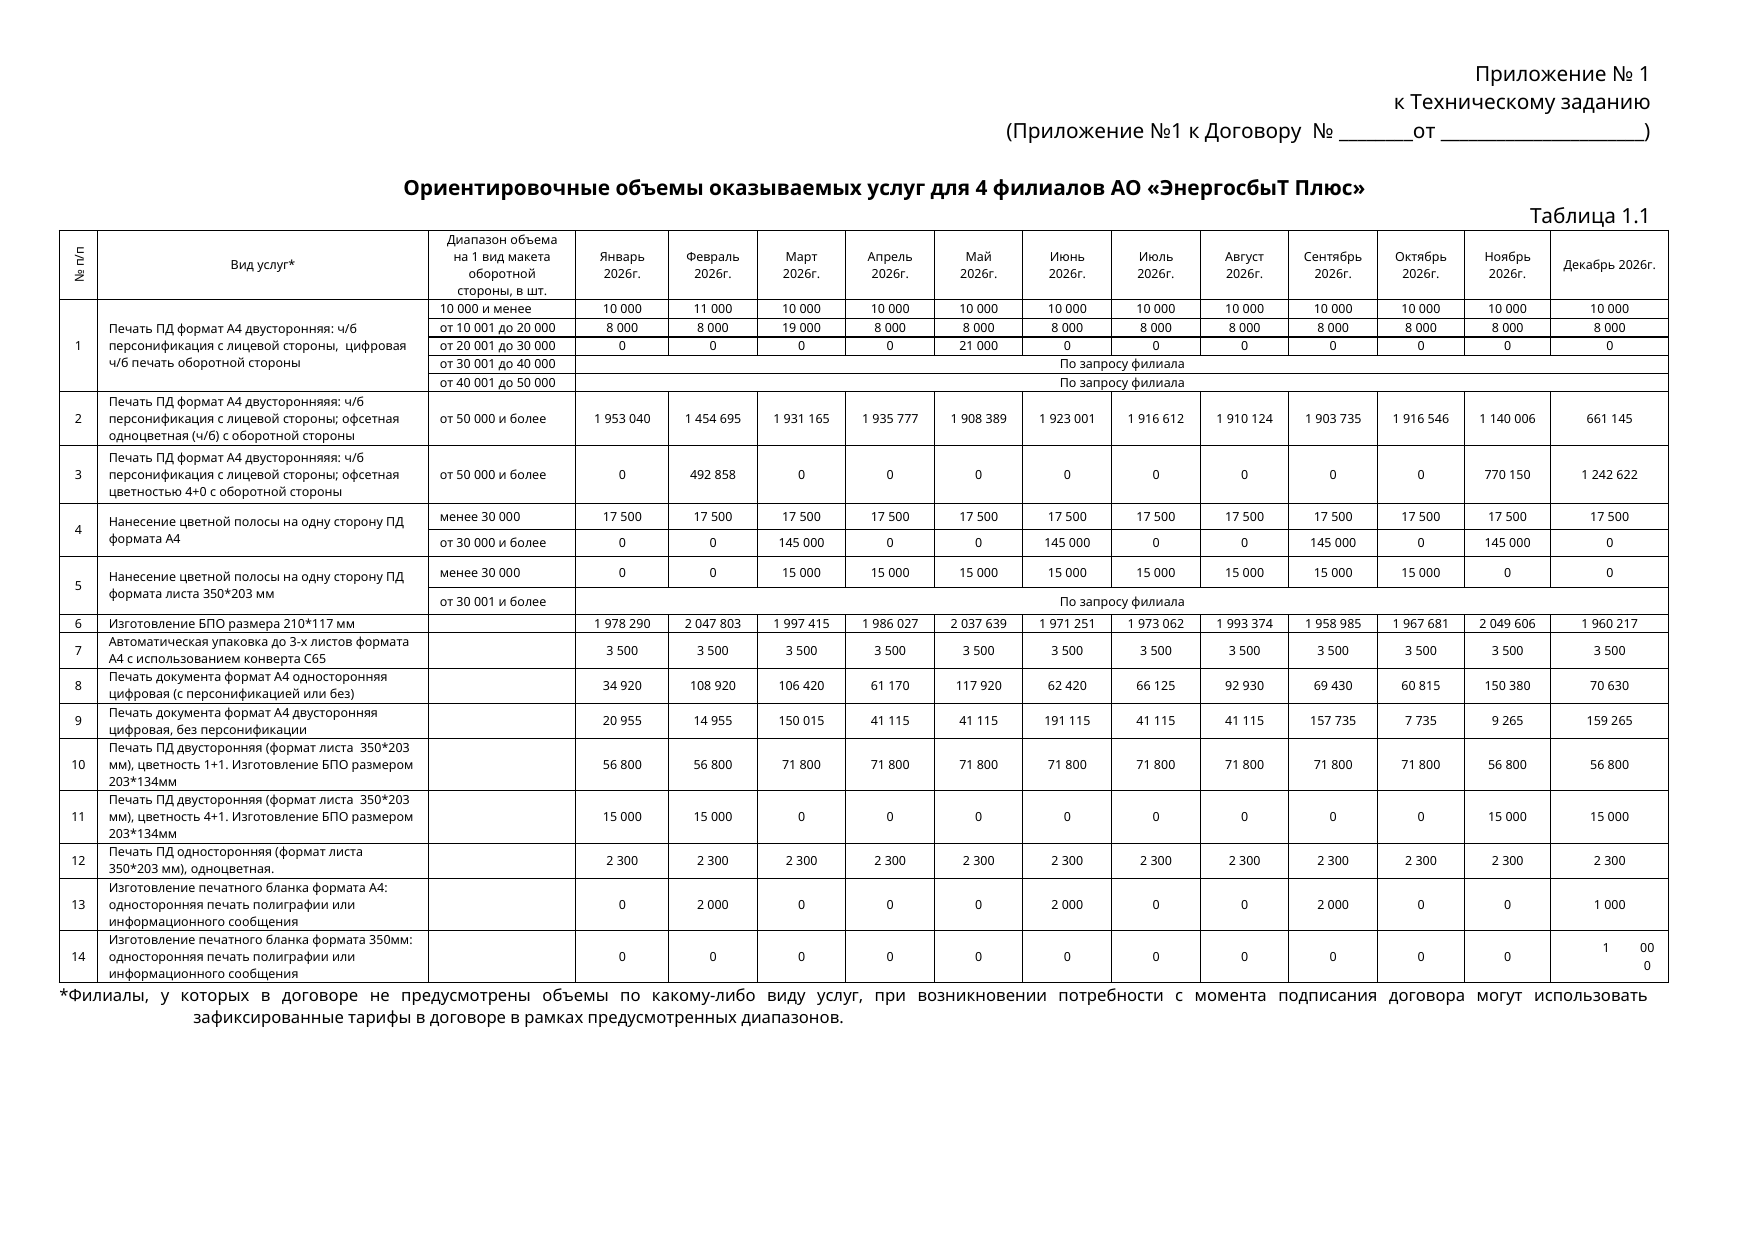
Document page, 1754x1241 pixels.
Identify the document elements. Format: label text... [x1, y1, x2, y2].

table_cell 0 [846, 879, 934, 930]
table_cell [429, 669, 575, 703]
table_cell 56 800 [669, 739, 757, 790]
table_cell от 40 001 до 50 000 [429, 374, 575, 391]
table_cell 62 420 [1023, 669, 1111, 703]
table_cell 2 047 803 [669, 615, 757, 632]
table_cell 71 800 [1289, 739, 1377, 790]
table_cell 0 [1112, 791, 1200, 842]
table_cell 2 300 [1289, 844, 1377, 878]
table_cell [429, 791, 575, 842]
table_cell 0 [1465, 931, 1550, 982]
table_cell 56 800 [1551, 739, 1668, 790]
text (Приложение №1 к Договору № ________от ______________________) [118, 116, 1651, 144]
table_cell 17 500 [576, 504, 668, 529]
table_cell 20 955 [576, 704, 668, 738]
table_cell 17 500 [1289, 504, 1377, 529]
table_cell от 30 000 и более [429, 530, 575, 556]
table_cell 2 037 639 [935, 615, 1022, 632]
table_cell 10 000 [846, 300, 934, 318]
table_cell 0 [1201, 931, 1288, 982]
table_cell 0 [1023, 791, 1111, 842]
table_cell 000 [1551, 931, 1668, 982]
table_cell 71 800 [1112, 739, 1200, 790]
table_cell 0 [576, 338, 668, 354]
table_cell от 20 001 до 30 000 [429, 338, 575, 354]
table_cell 13 [60, 879, 97, 930]
table_cell 71 800 [1201, 739, 1288, 790]
table_cell [429, 879, 575, 930]
table_cell 0 [935, 446, 1022, 503]
table_cell 0 [669, 530, 757, 556]
table_cell 10 [60, 739, 97, 790]
table_cell 15 000 [1289, 557, 1377, 587]
table_cell 15 000 [1023, 557, 1111, 587]
table_cell 3 500 [1023, 633, 1111, 667]
table_cell 2 049 606 [1465, 615, 1550, 632]
table_cell 10 000 [1289, 300, 1377, 318]
table_cell 3 500 [1378, 633, 1464, 667]
table_cell 0 [758, 931, 845, 982]
table_cell 41 115 [846, 704, 934, 738]
table_cell 150 015 [758, 704, 845, 738]
table_cell 41 115 [1112, 704, 1200, 738]
table_cell 0 [576, 879, 668, 930]
table_cell 0 [669, 931, 757, 982]
table_cell 8 000 [1465, 319, 1550, 336]
table_cell 0 [1465, 557, 1550, 587]
table_cell 1 973 062 [1112, 615, 1200, 632]
table_cell 8 000 [1551, 319, 1668, 336]
table_cell 0 [1289, 338, 1377, 354]
table_cell 8 000 [846, 319, 934, 336]
table_cell 145 000 [758, 530, 845, 556]
table_cell 2 300 [576, 844, 668, 878]
table_cell 0 [1551, 530, 1668, 556]
table_cell 17 500 [758, 504, 845, 529]
table_cell 1 923 001 [1023, 392, 1111, 445]
table_cell 21 000 [935, 338, 1022, 354]
table_cell Изготовление печатного бланка формата 350мм: односторонняя печать полиграфии или информационного сообщения [98, 931, 428, 982]
table_cell Печать ПД двусторонняя (формат листа 350*203 мм), цветность 4+1. Изготовление БПО размером 203*134мм [98, 791, 428, 842]
table_cell 2 300 [758, 844, 845, 878]
table_cell Печать ПД односторонняя (формат листа 350*203 мм), одноцветная. [98, 844, 428, 878]
table_cell 0 [1289, 931, 1377, 982]
table_cell 0 [669, 338, 757, 354]
table_cell 1 242 622 [1551, 446, 1668, 503]
table_cell 8 000 [1201, 319, 1288, 336]
table_cell 1 000 [1551, 879, 1668, 930]
table_cell 8 000 [935, 319, 1022, 336]
table_cell Печать ПД формат А4 двусторонняя: ч/б персонификация с лицевой стороны, цифровая ч/б печать оборотной стороны [98, 300, 428, 391]
table_cell 17 500 [669, 504, 757, 529]
table_cell 1 978 290 [576, 615, 668, 632]
table_cell 3 500 [1201, 633, 1288, 667]
table_cell [429, 739, 575, 790]
table_cell 117 920 [935, 669, 1022, 703]
table_cell 7 735 [1378, 704, 1464, 738]
table_cell 1 986 027 [846, 615, 934, 632]
table_cell 8 000 [1289, 319, 1377, 336]
table_cell 5 [60, 557, 97, 614]
table_cell 0 [935, 530, 1022, 556]
table_cell 10 000 [1465, 300, 1550, 318]
table_cell 17 500 [1023, 504, 1111, 529]
table_cell 2 300 [1023, 844, 1111, 878]
table_cell 0 [576, 530, 668, 556]
table_cell 1 910 124 [1201, 392, 1288, 445]
table_cell По запросу филиала [576, 356, 1668, 373]
table_cell 1 903 735 [1289, 392, 1377, 445]
table_cell 0 [1023, 338, 1111, 354]
table_cell 66 125 [1112, 669, 1200, 703]
table_cell 0 [1201, 791, 1288, 842]
table_cell 3 500 [1465, 633, 1550, 667]
table_cell 2 300 [1551, 844, 1668, 878]
list *Филиалы, у которых в договоре не предусмотрены объемы по какому-либо виду услуг, при возникновении потребности с момента подписания договора могут использовать зафиксированные тарифы в договоре в рамках предусмотренных диапазонов. [59, 983, 1651, 1029]
table_cell 41 115 [1201, 704, 1288, 738]
table_cell 191 115 [1023, 704, 1111, 738]
table_cell 1 454 695 [669, 392, 757, 445]
table_cell 2 300 [1201, 844, 1288, 878]
table_cell 0 [846, 791, 934, 842]
table_cell Нанесение цветной полосы на одну сторону ПД формата листа 350*203 мм [98, 557, 428, 614]
table_header Диапазон объема на 1 вид макета оборотной стороны, в шт. [429, 231, 575, 299]
table_cell 1 960 217 [1551, 615, 1668, 632]
table_cell 1 971 251 [1023, 615, 1111, 632]
table_cell 0 [758, 791, 845, 842]
table_cell 1 967 681 [1378, 615, 1464, 632]
table_cell 10 000 [1023, 300, 1111, 318]
table_cell 0 [758, 338, 845, 354]
table_cell 71 800 [846, 739, 934, 790]
table_cell 0 [576, 446, 668, 503]
table_cell менее 30 000 [429, 504, 575, 529]
text Приложение № 1 [118, 59, 1651, 87]
table_cell от 30 001 до 40 000 [429, 356, 575, 373]
table_cell 2 [60, 392, 97, 445]
table_cell По запросу филиала [576, 374, 1668, 391]
table_cell 661 145 [1551, 392, 1668, 445]
table_cell 8 000 [1378, 319, 1464, 336]
table_cell 3 500 [1551, 633, 1668, 667]
table_cell 1 931 165 [758, 392, 845, 445]
table_cell 60 815 [1378, 669, 1464, 703]
table_cell Печать документа формат А4 двусторонняя цифровая, без персонификации [98, 704, 428, 738]
table_cell 15 000 [758, 557, 845, 587]
table_cell 1 935 777 [846, 392, 934, 445]
table_header Январь 2026г. [576, 231, 668, 299]
table_cell [429, 931, 575, 982]
table_cell 1 958 985 [1289, 615, 1377, 632]
table_cell 17 500 [1201, 504, 1288, 529]
table_cell от 50 000 и более [429, 392, 575, 445]
table_header Июль 2026г. [1112, 231, 1200, 299]
table_cell 41 115 [935, 704, 1022, 738]
table_cell Печать ПД формат А4 двусторонняяя: ч/б персонификация с лицевой стороны; офсетная одноцветная (ч/б) с оборотной стороны [98, 392, 428, 445]
table_cell 0 [1551, 338, 1668, 354]
table_cell 14 955 [669, 704, 757, 738]
table_cell 1 916 546 [1378, 392, 1464, 445]
table_cell Изготовление печатного бланка формата А4: односторонняя печать полиграфии или информационного сообщения [98, 879, 428, 930]
table_cell 0 [1201, 530, 1288, 556]
text Таблица 1.1 [118, 201, 1651, 230]
text к Техническому заданию [118, 87, 1651, 116]
table_cell 1 908 389 [935, 392, 1022, 445]
table_cell Печать ПД формат А4 двусторонняяя: ч/б персонификация с лицевой стороны; офсетная цветностью 4+0 с оборотной стороны [98, 446, 428, 503]
table_cell 56 800 [1465, 739, 1550, 790]
table_cell 14 [60, 931, 97, 982]
table_cell 10 000 и менее [429, 300, 575, 318]
table_cell 1 140 006 [1465, 392, 1550, 445]
table_cell 17 500 [846, 504, 934, 529]
table_cell 1 916 612 [1112, 392, 1200, 445]
table_cell 0 [935, 879, 1022, 930]
table_cell 3 500 [576, 633, 668, 667]
table_header Вид услуг* [98, 231, 428, 299]
table_header Март 2026г. [758, 231, 845, 299]
table_cell 0 [1023, 931, 1111, 982]
table_cell Нанесение цветной полосы на одну сторону ПД формата А4 [98, 504, 428, 556]
table_cell 108 920 [669, 669, 757, 703]
table_cell 12 [60, 844, 97, 878]
table_cell 8 000 [669, 319, 757, 336]
table_cell 15 000 [846, 557, 934, 587]
table_cell 0 [1289, 446, 1377, 503]
table_cell 71 800 [1378, 739, 1464, 790]
table_cell 61 170 [846, 669, 934, 703]
table_cell 17 500 [935, 504, 1022, 529]
table_cell 34 920 [576, 669, 668, 703]
table_cell 10 000 [576, 300, 668, 318]
table_cell 0 [1201, 338, 1288, 354]
table_cell 10 000 [1112, 300, 1200, 318]
table_header Ноябрь 2026г. [1465, 231, 1550, 299]
table_cell 145 000 [1023, 530, 1111, 556]
table_cell 159 265 [1551, 704, 1668, 738]
table_cell 19 000 [758, 319, 845, 336]
table_cell По запросу филиала [576, 588, 1668, 614]
table_cell от 30 001 и более [429, 588, 575, 614]
table_cell 3 500 [1112, 633, 1200, 667]
table_cell Автоматическая упаковка до 3-х листов формата А4 с использованием конверта С65 [98, 633, 428, 667]
table_cell 0 [758, 879, 845, 930]
table_cell 0 [1289, 791, 1377, 842]
table_cell 2 300 [1112, 844, 1200, 878]
table_cell 0 [846, 338, 934, 354]
table_cell 0 [1201, 879, 1288, 930]
table_cell 71 800 [1023, 739, 1111, 790]
table_header № п/п [60, 231, 97, 299]
table_cell 8 [60, 669, 97, 703]
table_cell 2 300 [846, 844, 934, 878]
table_cell 71 800 [935, 739, 1022, 790]
table_cell Печать документа формат А4 односторонняя цифровая (с персонификацией или без) [98, 669, 428, 703]
table_cell 0 [935, 791, 1022, 842]
table_cell 145 000 [1289, 530, 1377, 556]
table_cell от 10 001 до 20 000 [429, 319, 575, 336]
table_cell 3 500 [846, 633, 934, 667]
table_header Июнь 2026г. [1023, 231, 1111, 299]
table_cell 17 500 [1378, 504, 1464, 529]
table_cell 0 [758, 446, 845, 503]
table_cell 10 000 [935, 300, 1022, 318]
table_cell 0 [846, 530, 934, 556]
table_cell 15 000 [669, 791, 757, 842]
table_cell 145 000 [1465, 530, 1550, 556]
table_cell 0 [1112, 931, 1200, 982]
table_header Декабрь 2026г. [1551, 231, 1668, 299]
table_cell 1 [60, 300, 97, 391]
table_cell 10 000 [1551, 300, 1668, 318]
table_cell [429, 844, 575, 878]
table_cell 0 [1378, 879, 1464, 930]
table_cell 9 265 [1465, 704, 1550, 738]
table_cell 0 [846, 931, 934, 982]
table_cell 15 000 [576, 791, 668, 842]
table_cell 0 [1378, 791, 1464, 842]
table_cell 2 300 [669, 844, 757, 878]
table_cell 0 [846, 446, 934, 503]
table_cell 10 000 [1378, 300, 1464, 318]
table_cell 2 300 [1465, 844, 1550, 878]
table_header Август 2026г. [1201, 231, 1288, 299]
table_cell [429, 633, 575, 667]
table_cell 0 [576, 931, 668, 982]
table_cell 0 [1378, 338, 1464, 354]
table_cell 3 [60, 446, 97, 503]
table_cell 2 300 [935, 844, 1022, 878]
table_cell 0 [1551, 557, 1668, 587]
table_cell 10 000 [758, 300, 845, 318]
table_cell 71 800 [758, 739, 845, 790]
table_cell менее 30 000 [429, 557, 575, 587]
table_cell 3 500 [1289, 633, 1377, 667]
table_header Апрель 2026г. [846, 231, 934, 299]
table_cell 92 930 [1201, 669, 1288, 703]
table_cell 0 [669, 557, 757, 587]
table_cell 56 800 [576, 739, 668, 790]
table_cell 1 997 415 [758, 615, 845, 632]
table_cell 8 000 [1112, 319, 1200, 336]
table_cell 17 500 [1465, 504, 1550, 529]
table_cell 11 [60, 791, 97, 842]
table_cell 2 000 [669, 879, 757, 930]
table_cell 3 500 [758, 633, 845, 667]
table_cell Печать ПД двусторонняя (формат листа 350*203 мм), цветность 1+1. Изготовление БПО размером 203*134мм [98, 739, 428, 790]
table_cell 3 500 [669, 633, 757, 667]
table_cell 2 000 [1023, 879, 1111, 930]
table_cell 157 735 [1289, 704, 1377, 738]
table_cell от 50 000 и более [429, 446, 575, 503]
table_cell 7 [60, 633, 97, 667]
table_header Февраль 2026г. [669, 231, 757, 299]
table_header Сентябрь 2026г. [1289, 231, 1377, 299]
table_cell 2 300 [1378, 844, 1464, 878]
table_cell 0 [1112, 446, 1200, 503]
table_cell 15 000 [1378, 557, 1464, 587]
table_cell 8 000 [576, 319, 668, 336]
table_cell 8 000 [1023, 319, 1111, 336]
table_cell 0 [576, 557, 668, 587]
table_cell 0 [1378, 931, 1464, 982]
table_cell 10 000 [1201, 300, 1288, 318]
table_cell 0 [1112, 338, 1200, 354]
table_header Октябрь 2026г. [1378, 231, 1464, 299]
table_cell 0 [1201, 446, 1288, 503]
table_cell 15 000 [1201, 557, 1288, 587]
table_header Май 2026г. [935, 231, 1022, 299]
table_cell 17 500 [1112, 504, 1200, 529]
table_cell [429, 615, 575, 632]
table_cell 0 [1112, 530, 1200, 556]
table_cell 70 630 [1551, 669, 1668, 703]
table_cell 6 [60, 615, 97, 632]
table_cell 15 000 [1112, 557, 1200, 587]
table_cell 15 000 [1465, 791, 1550, 842]
table_cell 3 500 [935, 633, 1022, 667]
table_cell 0 [1112, 879, 1200, 930]
table_cell 1 993 374 [1201, 615, 1288, 632]
table_cell 492 858 [669, 446, 757, 503]
table_cell 0 [1465, 879, 1550, 930]
table_cell 4 [60, 504, 97, 556]
table_cell 106 420 [758, 669, 845, 703]
table_cell 0 [935, 931, 1022, 982]
table_cell [429, 704, 575, 738]
table_cell 770 150 [1465, 446, 1550, 503]
table_cell 1 953 040 [576, 392, 668, 445]
table_cell 11 000 [669, 300, 757, 318]
table_cell 0 [1465, 338, 1550, 354]
table_cell 2 000 [1289, 879, 1377, 930]
table_cell 15 000 [1551, 791, 1668, 842]
table_cell 0 [1378, 530, 1464, 556]
table_cell 15 000 [935, 557, 1022, 587]
table_cell 9 [60, 704, 97, 738]
table_cell 150 380 [1465, 669, 1550, 703]
table_cell 69 430 [1289, 669, 1377, 703]
table_cell Изготовление БПО размера 210*117 мм [98, 615, 428, 632]
table_cell 17 500 [1551, 504, 1668, 529]
text Ориентировочные объемы оказываемых услуг для 4 филиалов АО «ЭнергосбыТ Плюс» [118, 173, 1651, 201]
table_cell 0 [1378, 446, 1464, 503]
table_cell 0 [1023, 446, 1111, 503]
